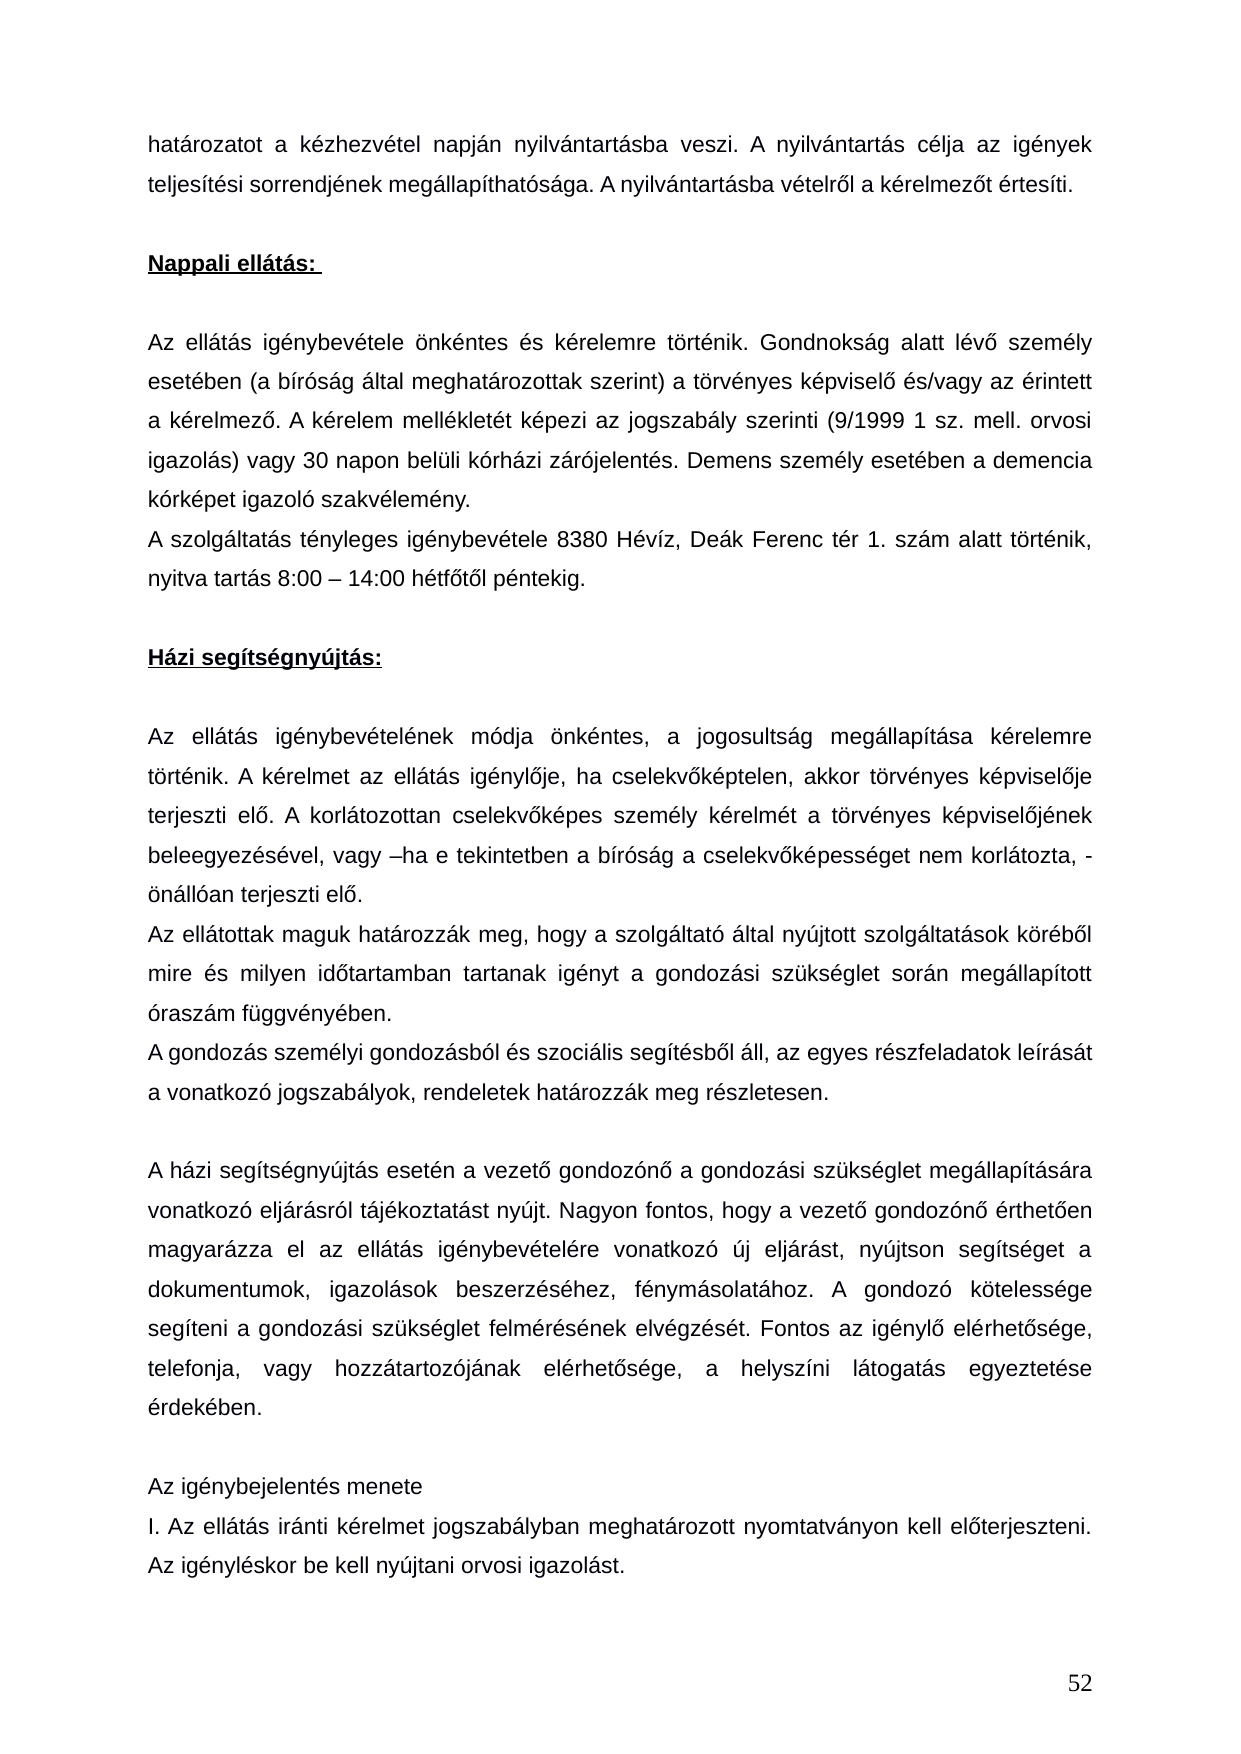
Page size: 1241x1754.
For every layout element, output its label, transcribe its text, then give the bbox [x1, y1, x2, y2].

text Az igénybejelentés menete [148, 1473, 1093, 1500]
text Az ellátás igénybevételének módja önkéntes, a jogosultság megállapítása kérelemre történik. A kérelmet az ellátás igénylője, ha cselekvőképtelen, akkor törvényes képviselője terjeszti elő. A korlátozottan cselekvőképes személy kérelmét a törvényes képviselőjének beleegyezésével, vagy –ha e tekintetben a bíróság a cselekvőképességet nem korlátozta, - önállóan terjeszti elő. [148, 723, 1093, 907]
text A szolgáltatás tényleges igénybevétele 8380 Hévíz, Deák Ferenc tér 1. szám alatt történik, nyitva tartás 8:00 – 14:00 hétfőtől péntekig. [148, 526, 1093, 592]
text Nappali ellátás: [148, 249, 1093, 276]
text Az ellátottak maguk határozzák meg, hogy a szolgáltató által nyújtott szolgáltatások köréből mire és milyen időtartamban tartanak igényt a gondozási szükséglet során megállapított óraszám függvényében. [148, 921, 1093, 1026]
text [148, 131, 1093, 197]
text A házi segítségnyújtás esetén a vezető gondozónő a gondozási szükséglet megállapítására vonatkozó eljárásról tájékoztatást nyújt. Nagyon fontos, hogy a vezető gondozónő érthetően magyarázza el az ellátás igénybevételére vonatkozó új eljárást, nyújtson segítséget a dokumentumok, igazolások beszerzéséhez, fénymásolatához. A gondozó kötelessége segíteni a gondozási szükséglet felmérésének elvégzését. Fontos az igénylő elérhetősége, telefonja, vagy hozzátartozójának elérhetősége, a helyszíni látogatás egyeztetése érdekében. [148, 1157, 1093, 1421]
text Házi segítségnyújtás: [148, 644, 1093, 671]
text A gondozás személyi gondozásból és szociális segítésből áll, az egyes részfeladatok leírását a vonatkozó jogszabályok, rendeletek határozzák meg részletesen. [148, 1039, 1093, 1105]
text Az ellátás igénybevétele önkéntes és kérelemre történik. Gondnokság alatt lévő személy esetében (a bíróság által meghatározottak szerint) a törvényes képviselő és/vagy az érintett a kérelmező. A kérelem mellékletét képezi az jogszabály szerinti (9/1999 1 sz. mell. orvosi igazolás) vagy 30 napon belüli kórházi zárójelentés. Demens személy esetében a demencia kórképet igazoló szakvélemény. [148, 328, 1093, 513]
text I. Az ellátás iránti kérelmet jogszabályban meghatározott nyomtatványon kell előterjeszteni. Az igényléskor be kell nyújtani orvosi igazolást. [148, 1513, 1093, 1579]
